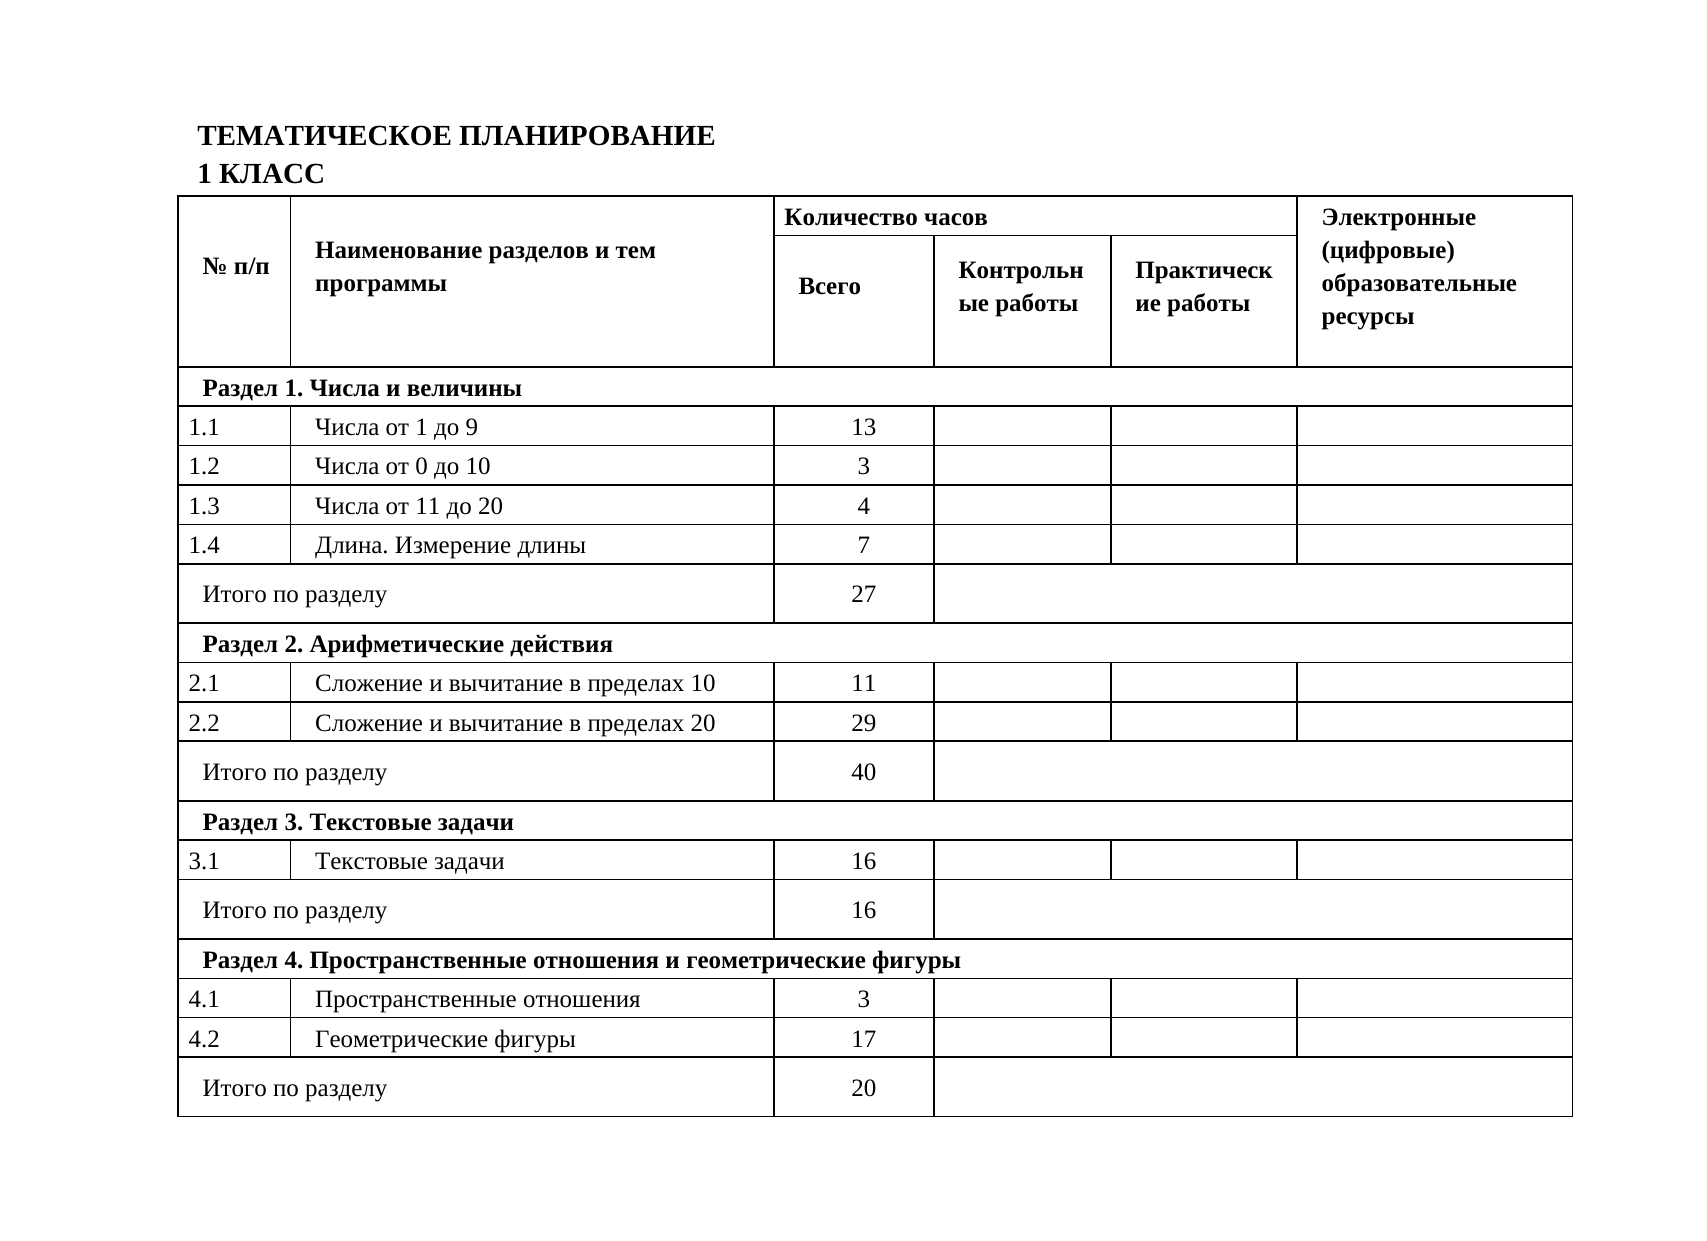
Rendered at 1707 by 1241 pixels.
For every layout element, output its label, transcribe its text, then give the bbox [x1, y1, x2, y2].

table_cell [1112, 703, 1296, 740]
table_cell 3 [775, 446, 933, 484]
text ТЕМАТИЧЕСКОЕ ПЛАНИРОВАНИЕ [190, 118, 1618, 152]
table_cell 1.3 [179, 486, 290, 523]
table_cell [1298, 525, 1572, 563]
table_cell 2.2 [179, 703, 290, 740]
table_cell 29 [775, 703, 933, 740]
table_cell [935, 841, 1110, 879]
table_cell Итого по разделу [179, 1058, 773, 1116]
table_cell [1112, 841, 1296, 879]
table_cell Итого по разделу [179, 742, 773, 800]
table_cell Сложение и вычитание в пределах 10 [291, 663, 773, 701]
table_cell [1298, 979, 1572, 1017]
table_cell Раздел 1. Числа и величины [179, 368, 1572, 405]
table_cell 40 [775, 742, 933, 800]
table_cell Практические работы [1112, 236, 1296, 366]
table_cell [1112, 407, 1296, 445]
table_cell 4.2 [179, 1018, 290, 1056]
table_cell [935, 703, 1110, 740]
table_cell 27 [775, 565, 933, 622]
table_cell [935, 446, 1110, 484]
table_cell Всего [775, 236, 933, 366]
table_header Наименование разделов и тем программы [291, 197, 773, 366]
table_cell [1112, 486, 1296, 523]
table_cell [935, 663, 1110, 701]
table_cell [1298, 407, 1572, 445]
table_cell [935, 1018, 1110, 1056]
table_cell Раздел 3. Текстовые задачи [179, 802, 1572, 839]
table_cell [1298, 446, 1572, 484]
table_cell 1.4 [179, 525, 290, 563]
table_cell Раздел 2. Арифметические действия [179, 624, 1572, 662]
table_cell [935, 565, 1572, 622]
table_cell [935, 525, 1110, 563]
table_cell [935, 880, 1572, 938]
text 1 КЛАСС [190, 157, 1618, 190]
table_cell 1.1 [179, 407, 290, 445]
table_cell [1298, 663, 1572, 701]
table_cell Текстовые задачи [291, 841, 773, 879]
table_cell [935, 486, 1110, 523]
table_cell 11 [775, 663, 933, 701]
table_cell 4 [775, 486, 933, 523]
table_cell 20 [775, 1058, 933, 1116]
table_cell [1112, 979, 1296, 1017]
table_cell 13 [775, 407, 933, 445]
table_cell 7 [775, 525, 933, 563]
table_cell 3.1 [179, 841, 290, 879]
table_cell [935, 742, 1572, 800]
table_cell 16 [775, 880, 933, 938]
table_header Количество часов [775, 197, 1296, 234]
table_cell [1298, 486, 1572, 523]
table_cell Пространственные отношения [291, 979, 773, 1017]
table_header Электронные (цифровые) образовательные ресурсы [1298, 197, 1572, 366]
table_header № п/п [179, 197, 290, 366]
table_cell Геометрические фигуры [291, 1018, 773, 1056]
table_cell 17 [775, 1018, 933, 1056]
table_cell [935, 1058, 1572, 1116]
table_cell [935, 979, 1110, 1017]
table_cell [1298, 1018, 1572, 1056]
table_cell Длина. Измерение длины [291, 525, 773, 563]
table_cell Итого по разделу [179, 565, 773, 622]
table_cell [1112, 663, 1296, 701]
table_cell Числа от 11 до 20 [291, 486, 773, 523]
table_cell 1.2 [179, 446, 290, 484]
table_cell Раздел 4. Пространственные отношения и геометрические фигуры [179, 940, 1572, 977]
table_cell Сложение и вычитание в пределах 20 [291, 703, 773, 740]
table_cell [1298, 703, 1572, 740]
table_cell Числа от 0 до 10 [291, 446, 773, 484]
table_cell Числа от 1 до 9 [291, 407, 773, 445]
table_cell Итого по разделу [179, 880, 773, 938]
table_cell Контрольные работы [935, 236, 1110, 366]
table_cell [1298, 841, 1572, 879]
table_cell [1112, 446, 1296, 484]
table_cell [1112, 1018, 1296, 1056]
table_cell 4.1 [179, 979, 290, 1017]
table_cell [935, 407, 1110, 445]
table_cell 16 [775, 841, 933, 879]
table_cell 2.1 [179, 663, 290, 701]
table_cell 3 [775, 979, 933, 1017]
table_cell [1112, 525, 1296, 563]
